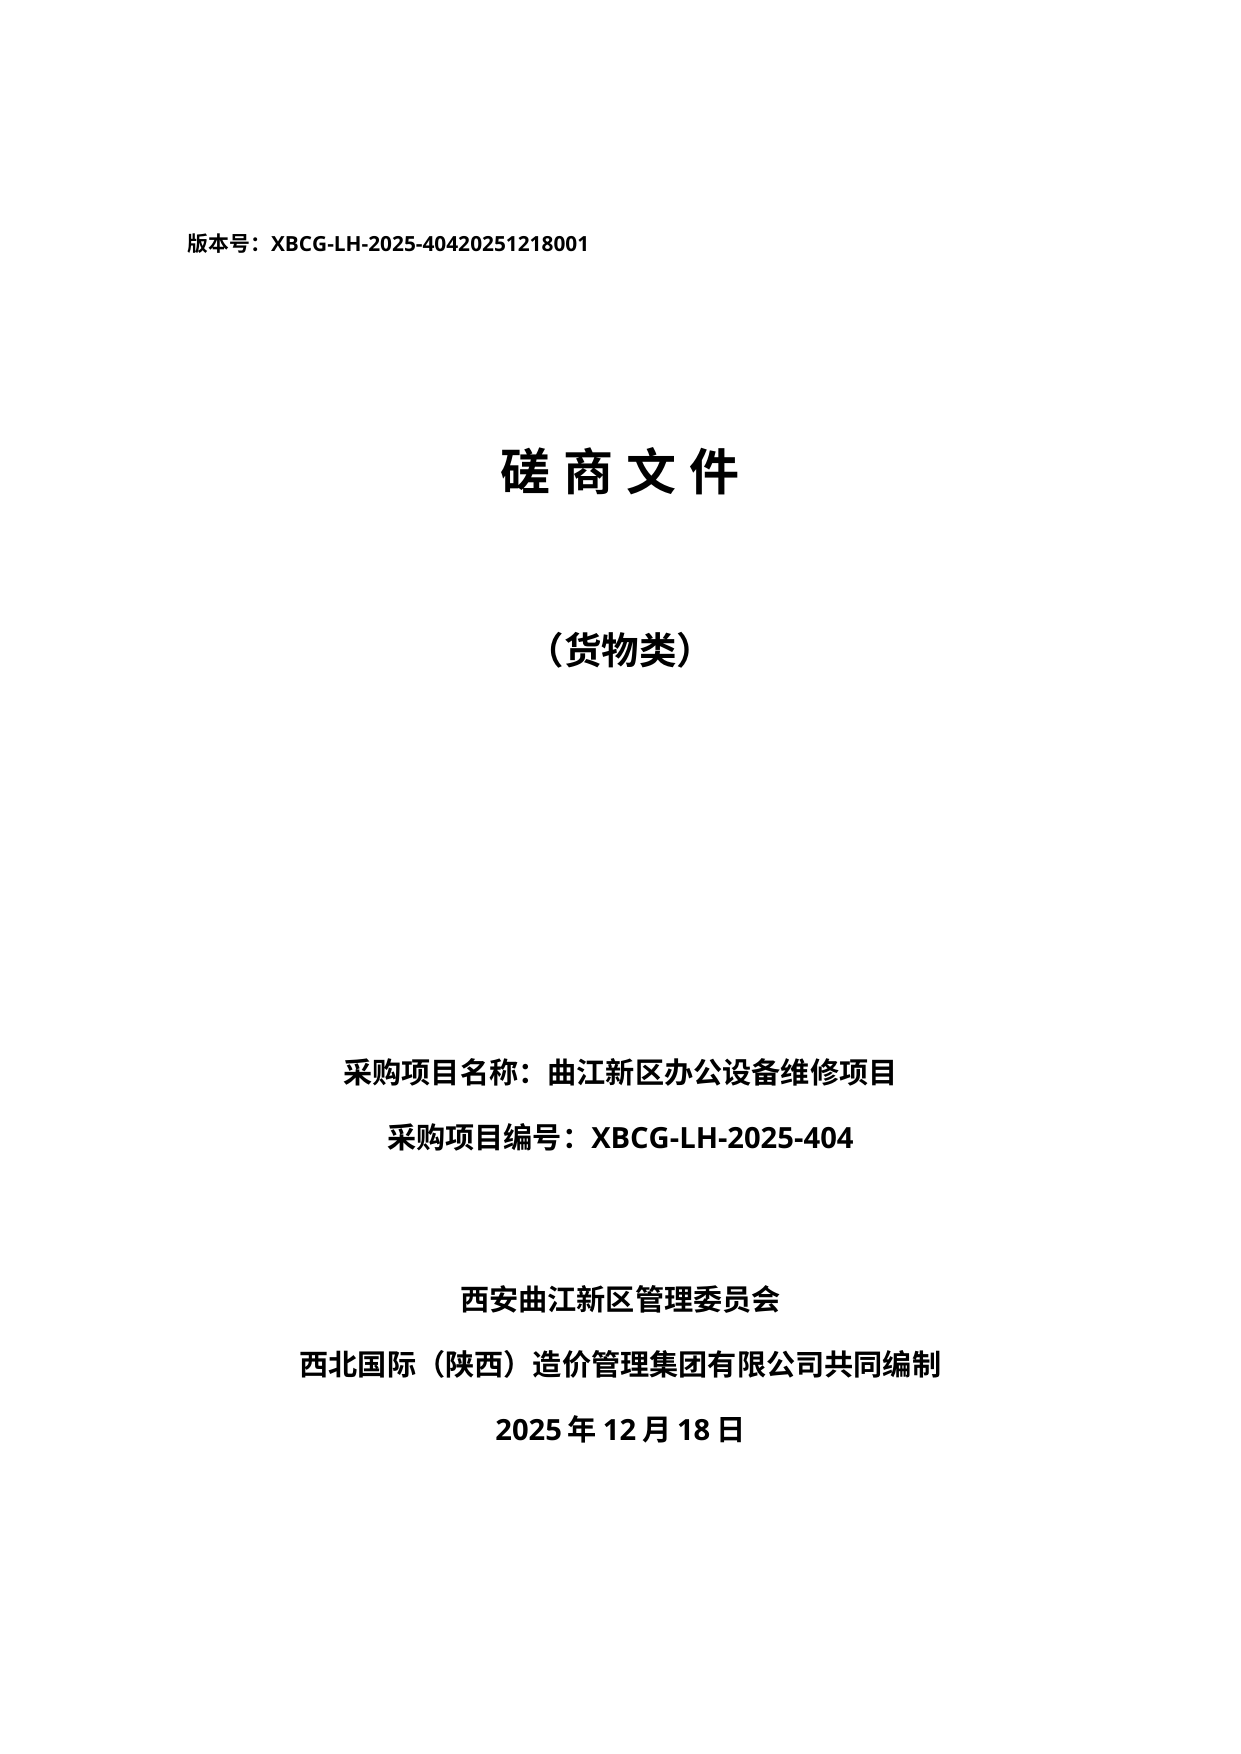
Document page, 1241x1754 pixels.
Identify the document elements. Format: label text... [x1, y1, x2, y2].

text 版本号：XBCG-LH-2025-40420251218001 [187, 227, 1053, 422]
text 2025年12月18日 [187, 1397, 1053, 1462]
text 西北国际（陕西）造价管理集团有限公司共同编制 [187, 1332, 1053, 1397]
text 采购项目名称：曲江新区办公设备维修项目 [187, 1039, 1053, 1104]
text 西安曲江新区管理委员会 [187, 1267, 1053, 1332]
text 采购项目编号：XBCG-LH-2025-404 [187, 1104, 1053, 1267]
text （货物类） [187, 617, 1053, 1039]
text 磋 商 文 件 [187, 422, 1053, 617]
